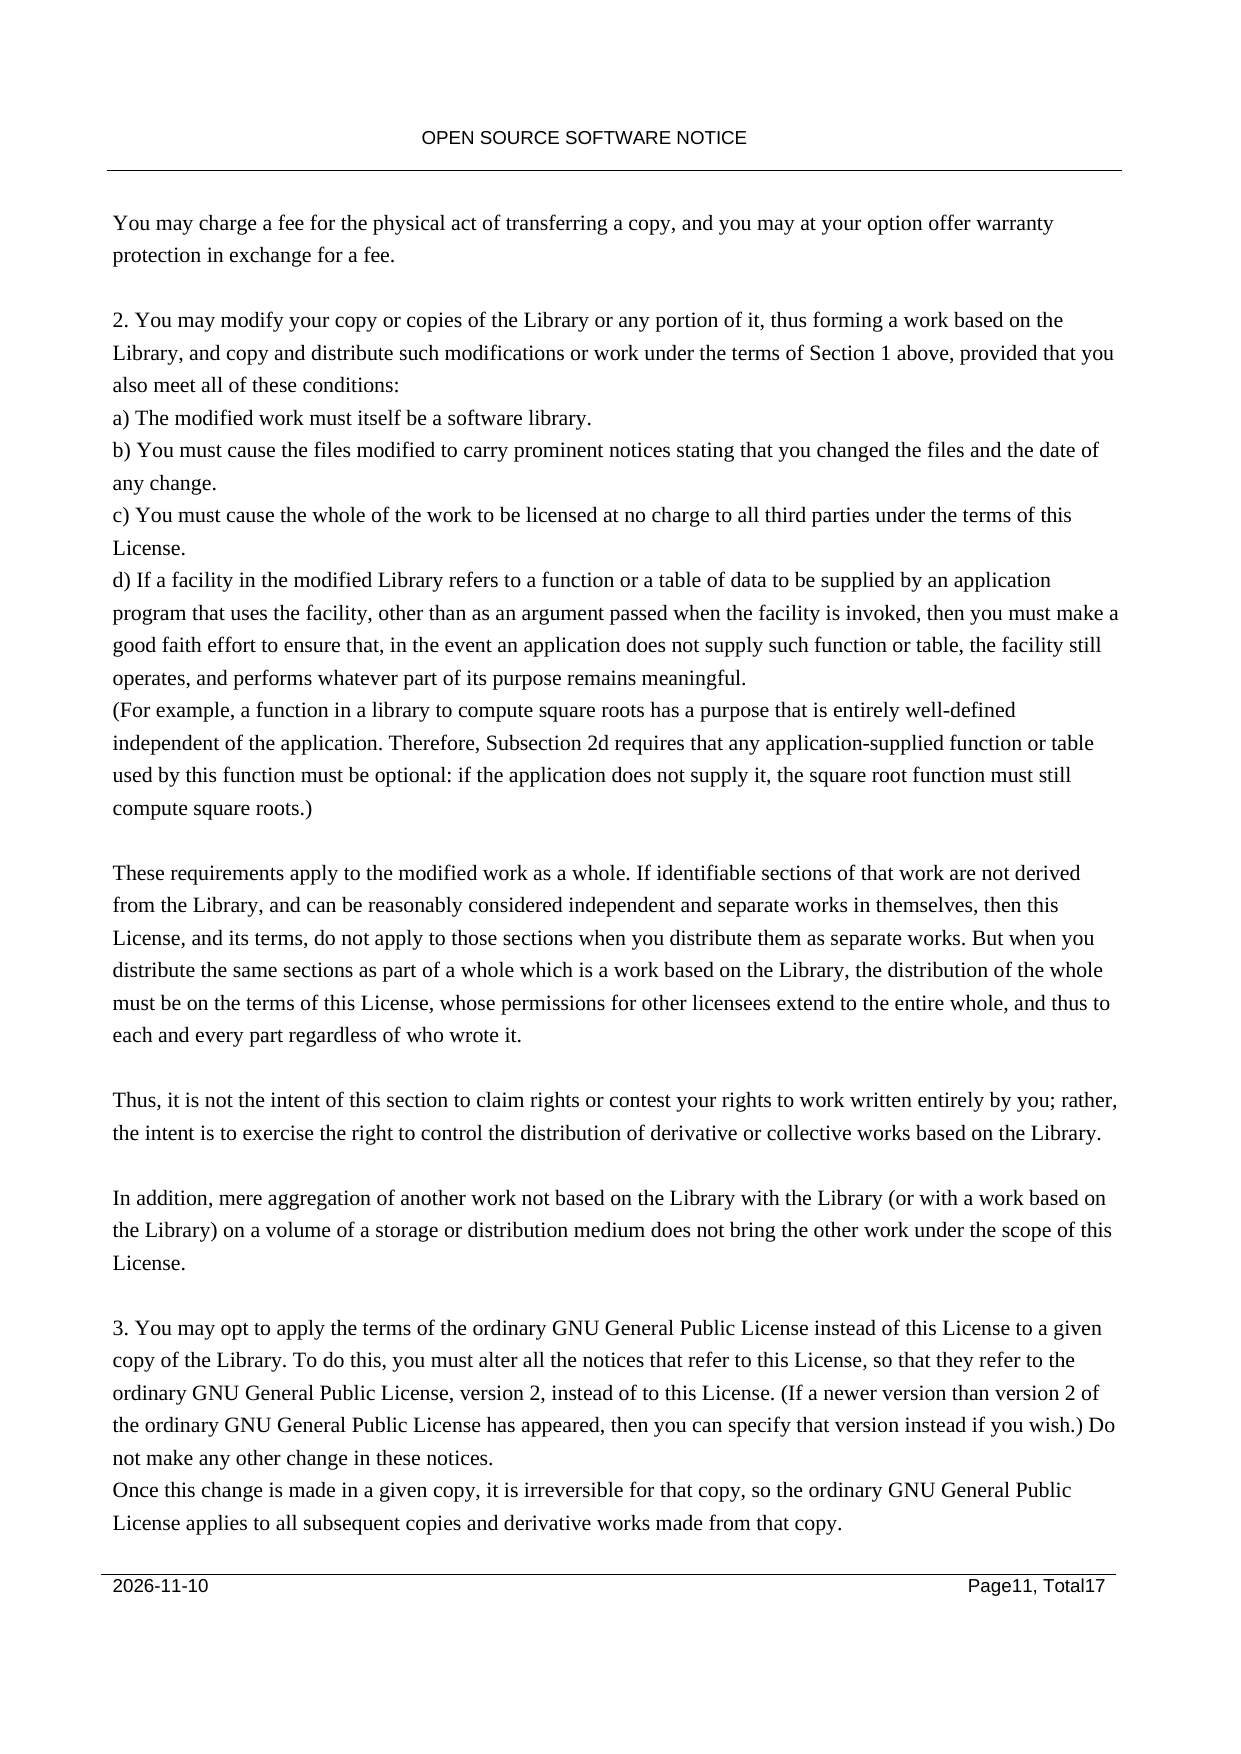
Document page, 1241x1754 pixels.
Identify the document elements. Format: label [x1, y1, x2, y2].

text [112, 206, 1128, 1539]
